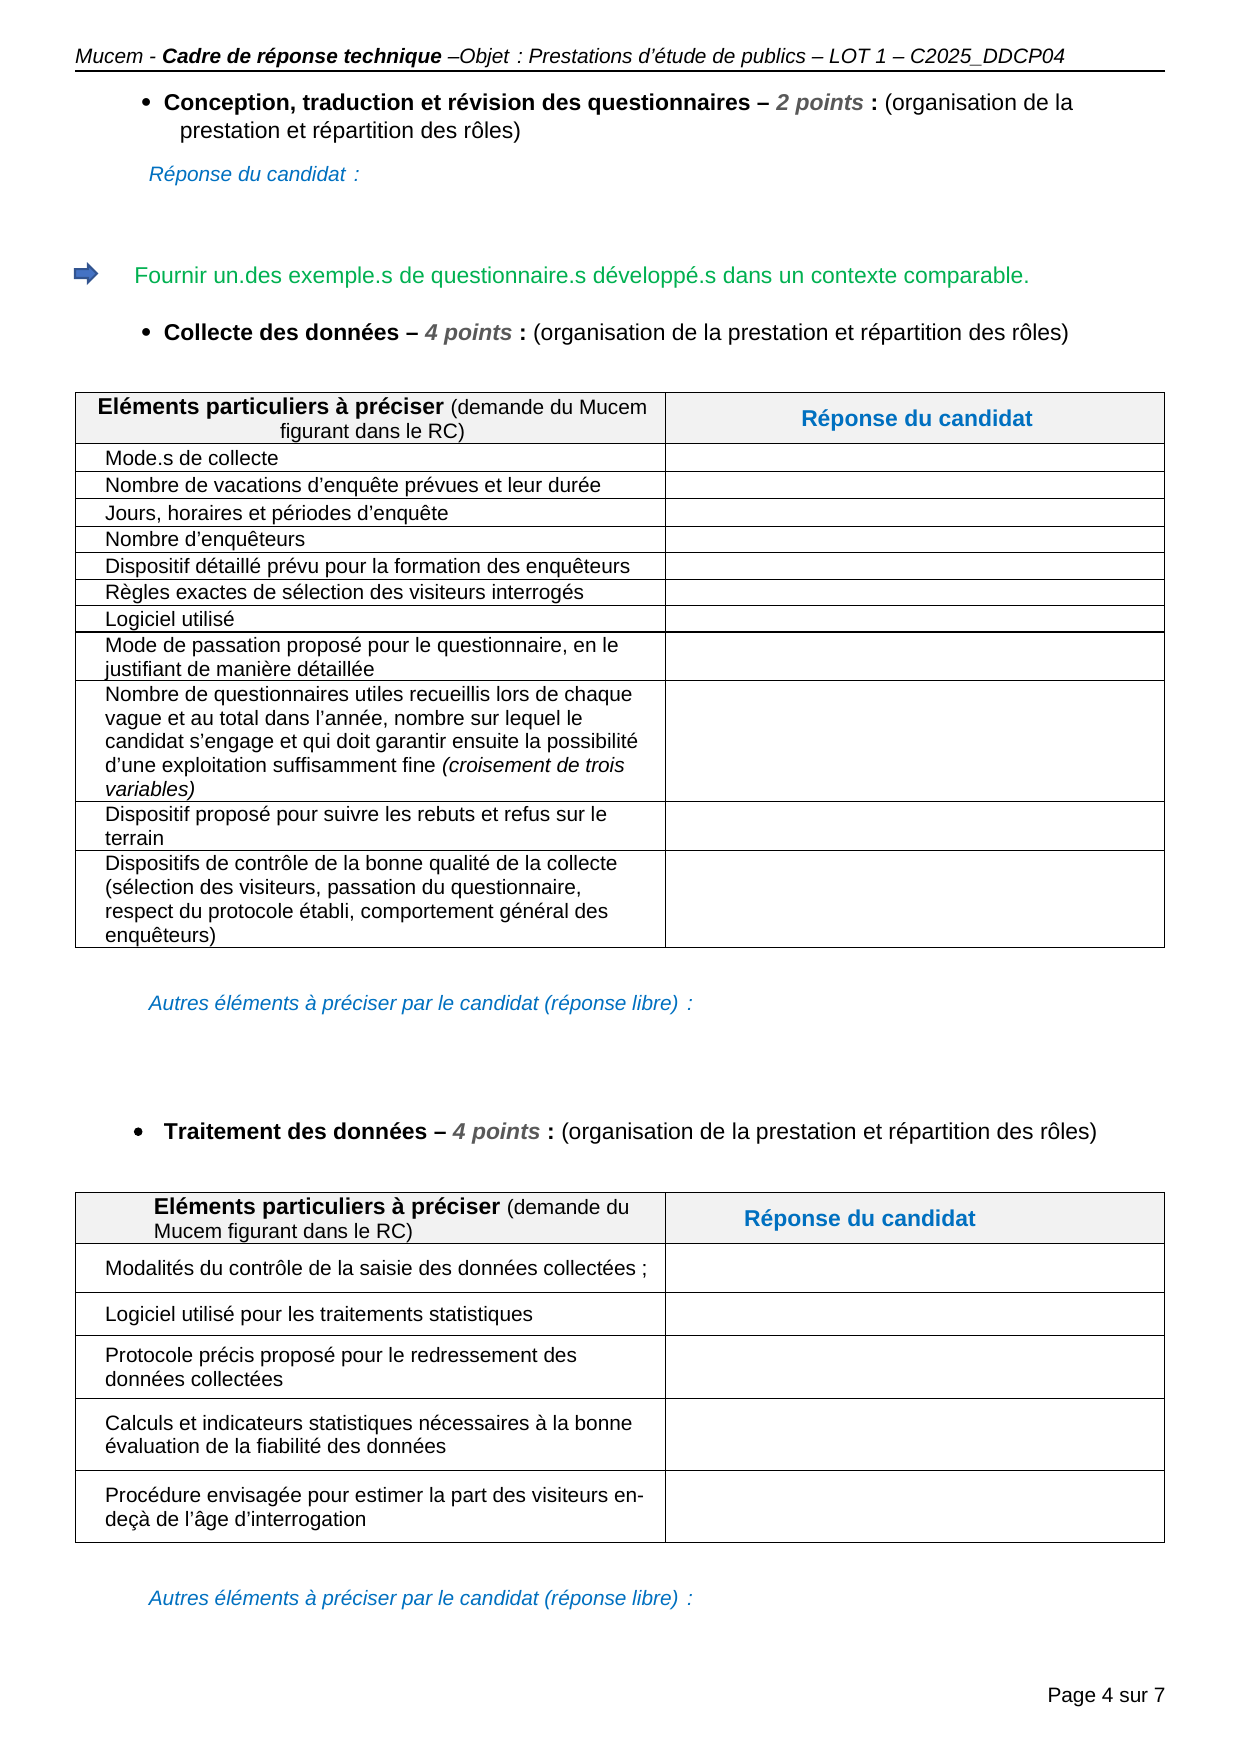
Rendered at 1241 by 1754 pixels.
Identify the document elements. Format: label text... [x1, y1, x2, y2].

table_cell Dispositif proposé pour suivre les rebuts et refus sur le terrain [76, 802, 665, 850]
list Traitement des données – 4 points : (organisation de la prestation et répartition des rôles) [134, 1118, 1165, 1145]
text Réponse du candidat : [75, 162, 1165, 186]
table_cell [666, 681, 1164, 801]
table_cell [666, 527, 1164, 552]
table_cell [666, 1244, 1164, 1292]
table_cell [666, 580, 1164, 605]
table_cell [666, 1293, 1164, 1335]
table_cell Jours, horaires et périodes d’enquête [76, 499, 665, 526]
table_cell Dispositifs de contrôle de la bonne qualité de la collecte (sélection des visiteurs, passation du questionnaire, respect du protocole établi, comportement général des enquêteurs) [76, 851, 665, 947]
table_header Eléments particuliers à préciser (demande du Mucem figurant dans le RC) [76, 1193, 665, 1243]
table_cell [666, 802, 1164, 850]
table_header Eléments particuliers à préciser (demande du Mucem figurant dans le RC) [76, 393, 665, 443]
table_cell [666, 472, 1164, 498]
table_cell Modalités du contrôle de la saisie des données collectées ; [76, 1244, 665, 1292]
list Conception, traduction et révision des questionnaires – 2 points : (organisation de la prestation et répartition des rôles) [142, 89, 1165, 143]
table_cell [666, 444, 1164, 471]
table_cell [666, 499, 1164, 526]
table_cell Protocole précis proposé pour le redressement des données collectées [76, 1336, 665, 1398]
table_header Réponse du candidat [666, 393, 1164, 443]
table_cell Dispositif détaillé prévu pour la formation des enquêteurs [76, 553, 665, 578]
table_cell Logiciel utilisé [76, 606, 665, 631]
text Autres éléments à préciser par le candidat (réponse libre) : [75, 991, 1165, 1014]
table_cell Logiciel utilisé pour les traitements statistiques [76, 1293, 665, 1335]
table_header Réponse du candidat [666, 1193, 1164, 1243]
table_cell Nombre de questionnaires utiles recueillis lors de chaque vague et au total dans l’année, nombre sur lequel le candidat s’engage et qui doit garantir ensuite la possibilité d’une exploitation suffisamment fine (croisement de trois variables) [76, 681, 665, 801]
table_cell [666, 1471, 1164, 1542]
table_cell Nombre d’enquêteurs [76, 527, 665, 552]
text Autres éléments à préciser par le candidat (réponse libre) : [75, 1586, 1165, 1610]
table_cell [666, 606, 1164, 631]
list Collecte des données – 4 points : (organisation de la prestation et répartition des rôles) [142, 318, 1165, 345]
table_cell Nombre de vacations d’enquête prévues et leur durée [76, 472, 665, 498]
list Fournir un.des exemple.s de questionnaire.s développé.s dans un contexte comparable. [134, 262, 1165, 288]
table_cell Mode de passation proposé pour le questionnaire, en le justifiant de manière détaillée [76, 633, 665, 680]
table_cell [666, 553, 1164, 578]
table_cell [666, 1336, 1164, 1398]
table_cell [666, 1399, 1164, 1470]
table_cell [666, 851, 1164, 947]
table_cell Règles exactes de sélection des visiteurs interrogés [76, 580, 665, 605]
table_cell Procédure envisagée pour estimer la part des visiteurs en-deçà de l’âge d’interrogation [76, 1471, 665, 1542]
table_cell Mode.s de collecte [76, 444, 665, 471]
table_cell [666, 633, 1164, 680]
table_cell Calculs et indicateurs statistiques nécessaires à la bonne évaluation de la fiabilité des données [76, 1399, 665, 1470]
